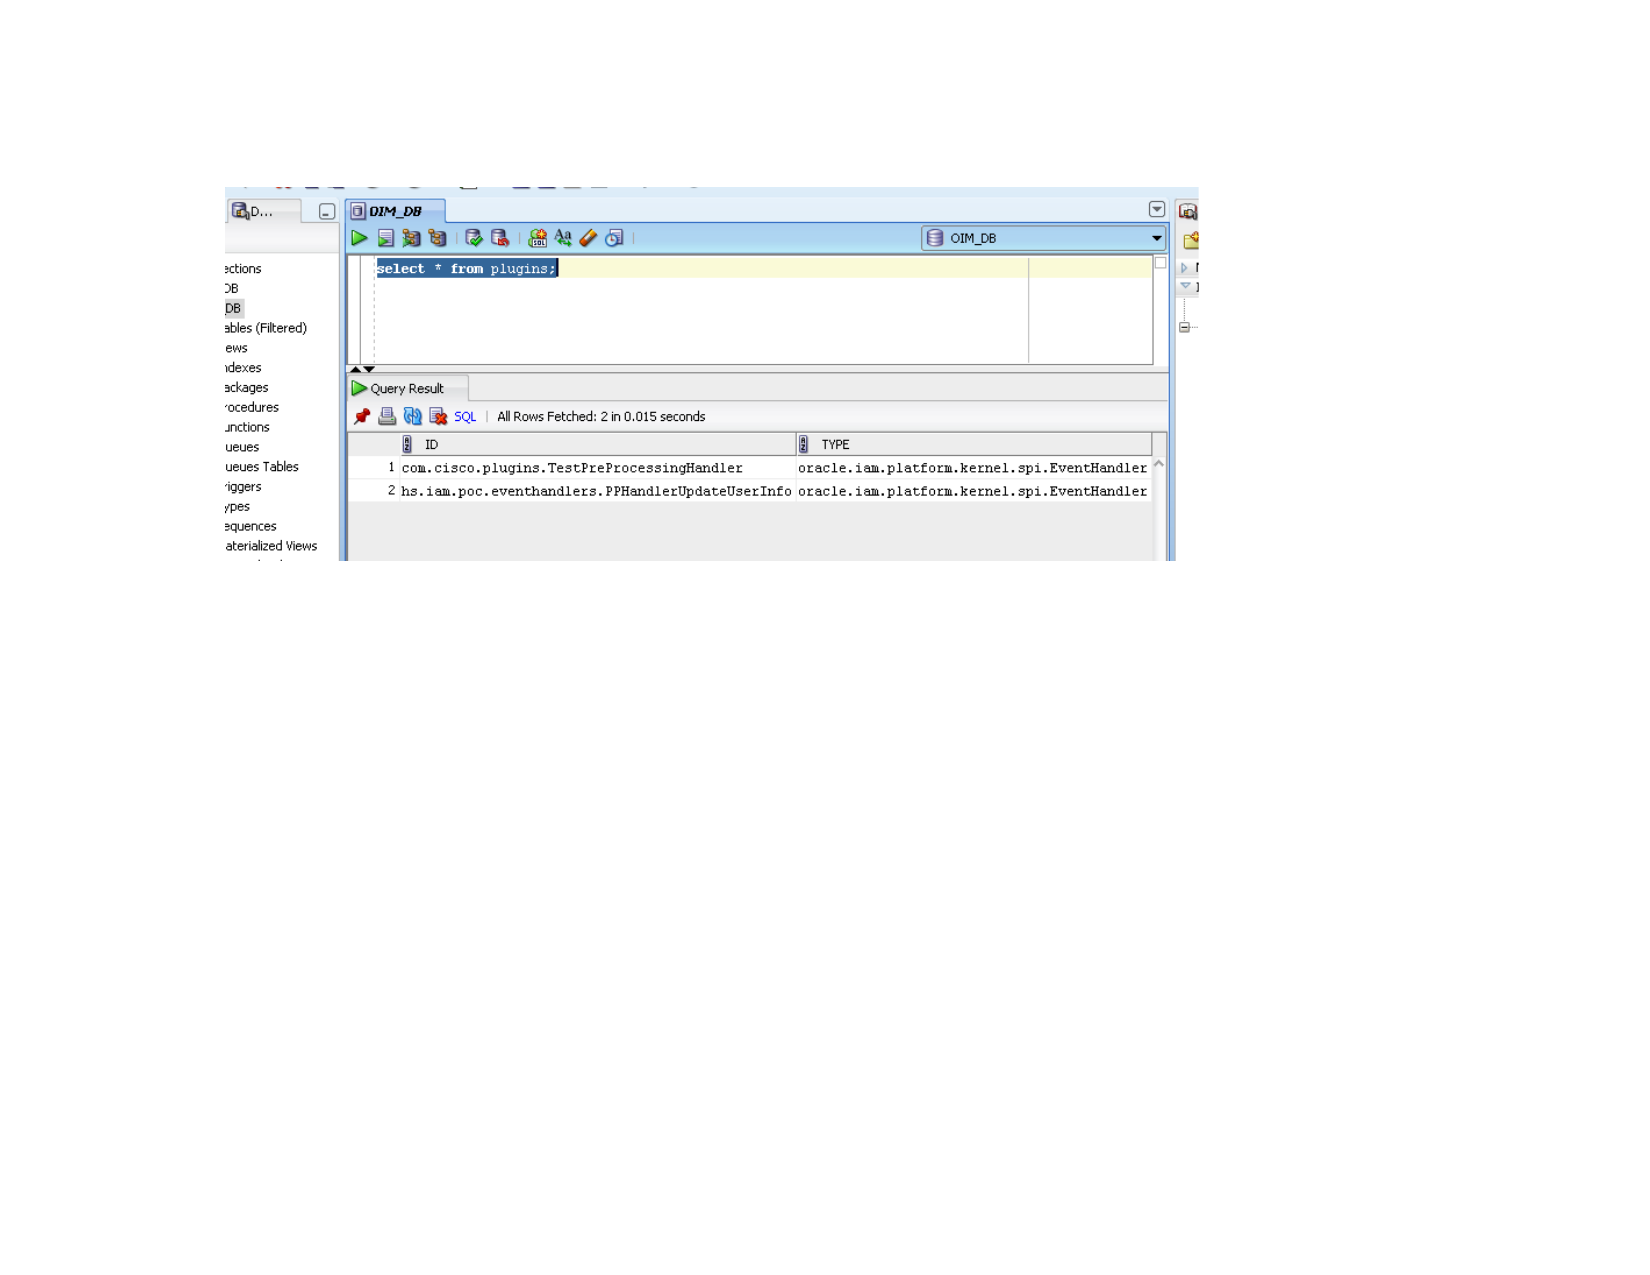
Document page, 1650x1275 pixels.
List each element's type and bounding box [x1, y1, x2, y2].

picture [225, 187, 1199, 561]
